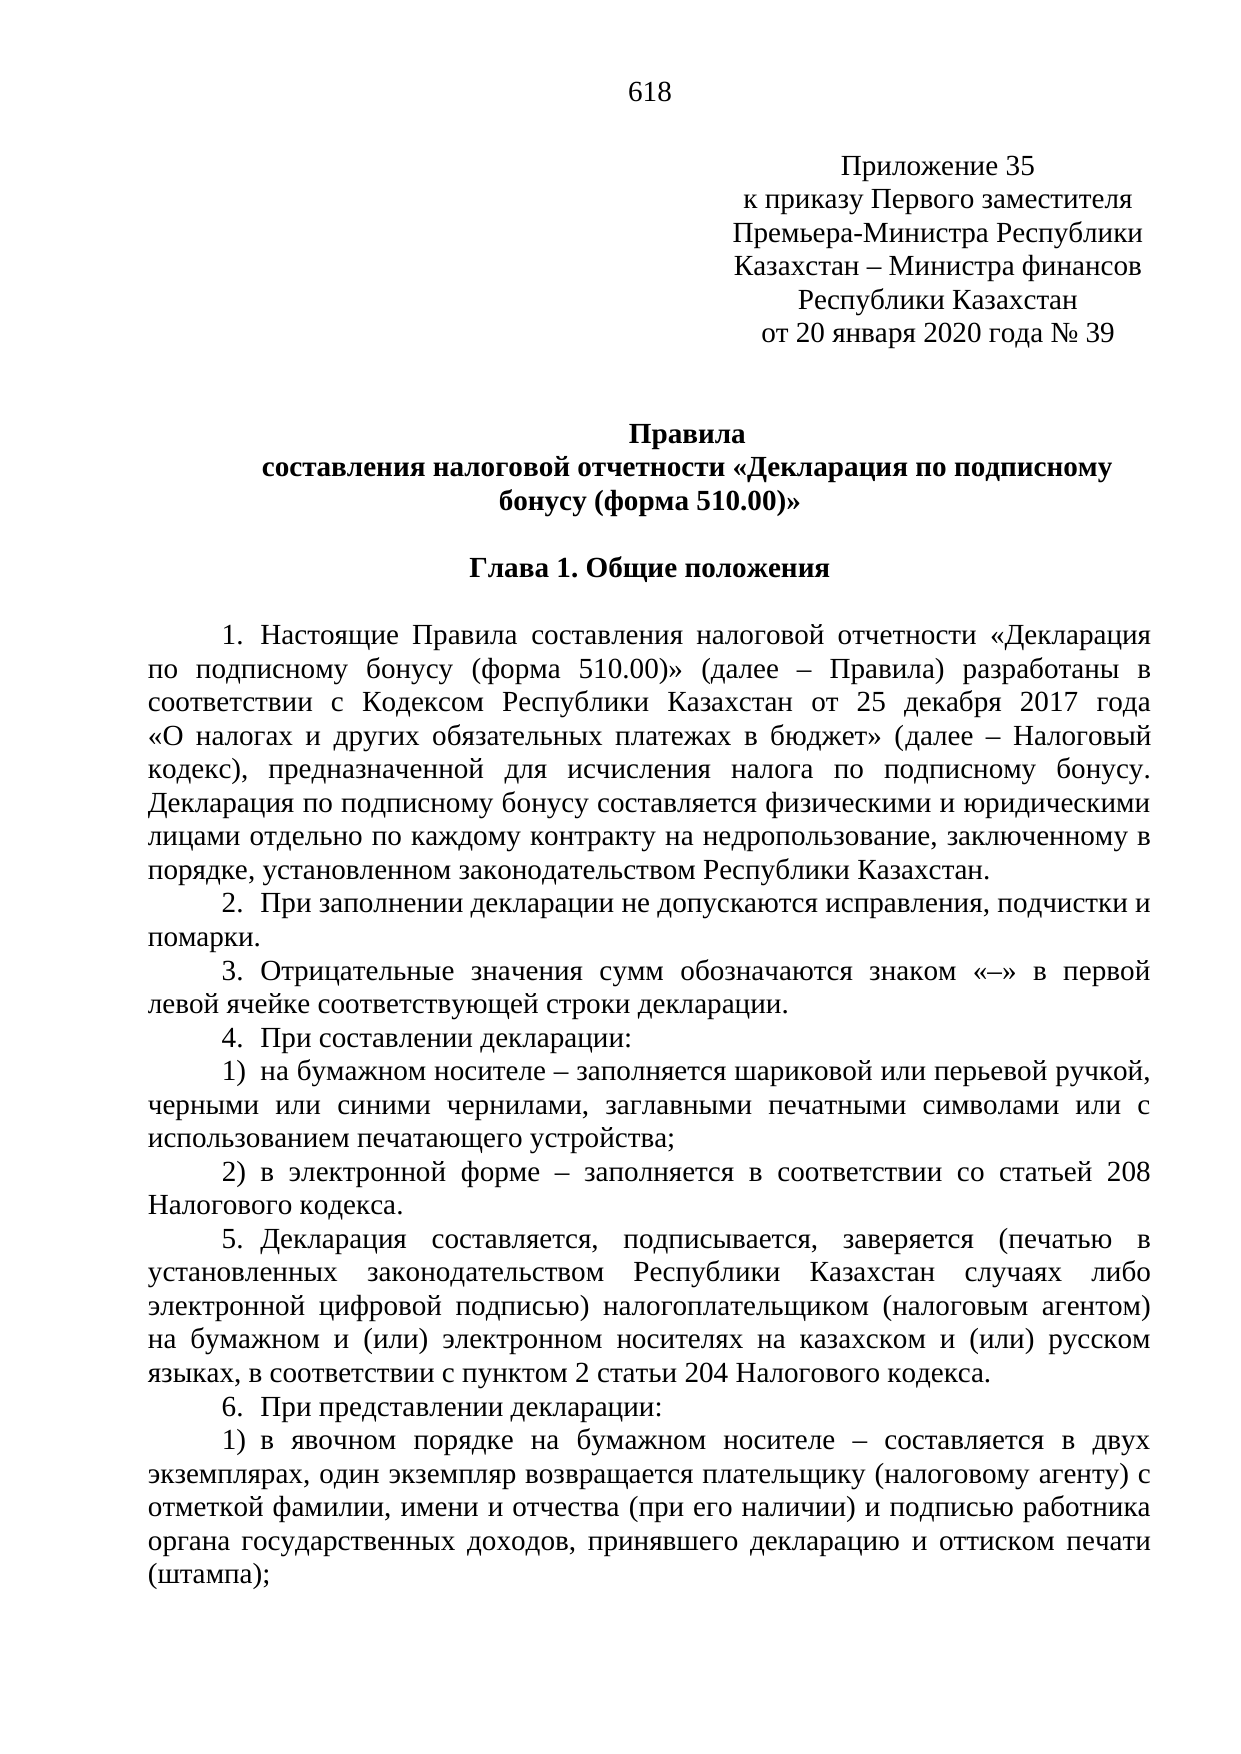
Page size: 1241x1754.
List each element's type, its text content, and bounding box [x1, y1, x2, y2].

list в электронной форме – заполняется в соответствии со статьей 208 Налогового кодекса. [148, 1154, 1152, 1221]
text Глава 1. Общие положения [148, 550, 1152, 584]
list При составлении декларации: [148, 1020, 1152, 1053]
list Настоящие Правила составления налоговой отчетности «Декларация по подписному бонусу (форма 510.00)» (далее – Правила) разработаны в соответствии с Кодексом Республики Казахстан от 25 декабря 2017 года «О налогах и других обязательных платежах в бюджет» (далее – Налоговый кодекс), предназначенной для исчисления налога по подписному бонусу. Декларация по подписному бонусу составляется физическими и юридическими лицами отдельно по каждому контракту на недропользование, заключенному в порядке, установленном законодательством Республики Казахстан. [148, 617, 1152, 886]
table_header Приложение 35 к приказу Первого заместителя Премьера-Министра Республики Казахстан – Министра финансов Республики Казахстан от 20 января 2020 года № 39 [724, 148, 1152, 349]
list Декларация составляется, подписывается, заверяется (печатью в установленных законодательством Республики Казахстан случаях либо электронной цифровой подписью) налогоплательщиком (налоговым агентом) на бумажном и (или) электронном носителях на казахском и (или) русском языках, в соответствии с пунктом 2 статьи 204 Налогового кодекса. [148, 1221, 1152, 1389]
list на бумажном носителе – заполняется шариковой или перьевой ручкой, черными или синими чернилами, заглавными печатными символами или с использованием печатающего устройства; [148, 1053, 1152, 1154]
list При представлении декларации: [148, 1389, 1152, 1422]
list в явочном порядке на бумажном носителе – составляется в двух экземплярах, один экземпляр возвращается плательщику (налоговому агенту) с отметкой фамилии, имени и отчества (при его наличии) и подписью работника органа государственных доходов, принявшего декларацию и оттиском печати (штампа); [148, 1422, 1152, 1590]
list Отрицательные значения сумм обозначаются знаком «–» в первой левой ячейке соответствующей строки декларации. [148, 953, 1152, 1020]
text составления налоговой отчетности «Декларация по подписному бонусу (форма 510.00)» [148, 449, 1152, 517]
text Правила [148, 416, 1152, 449]
list При заполнении декларации не допускаются исправления, подчистки и помарки. [148, 886, 1152, 953]
